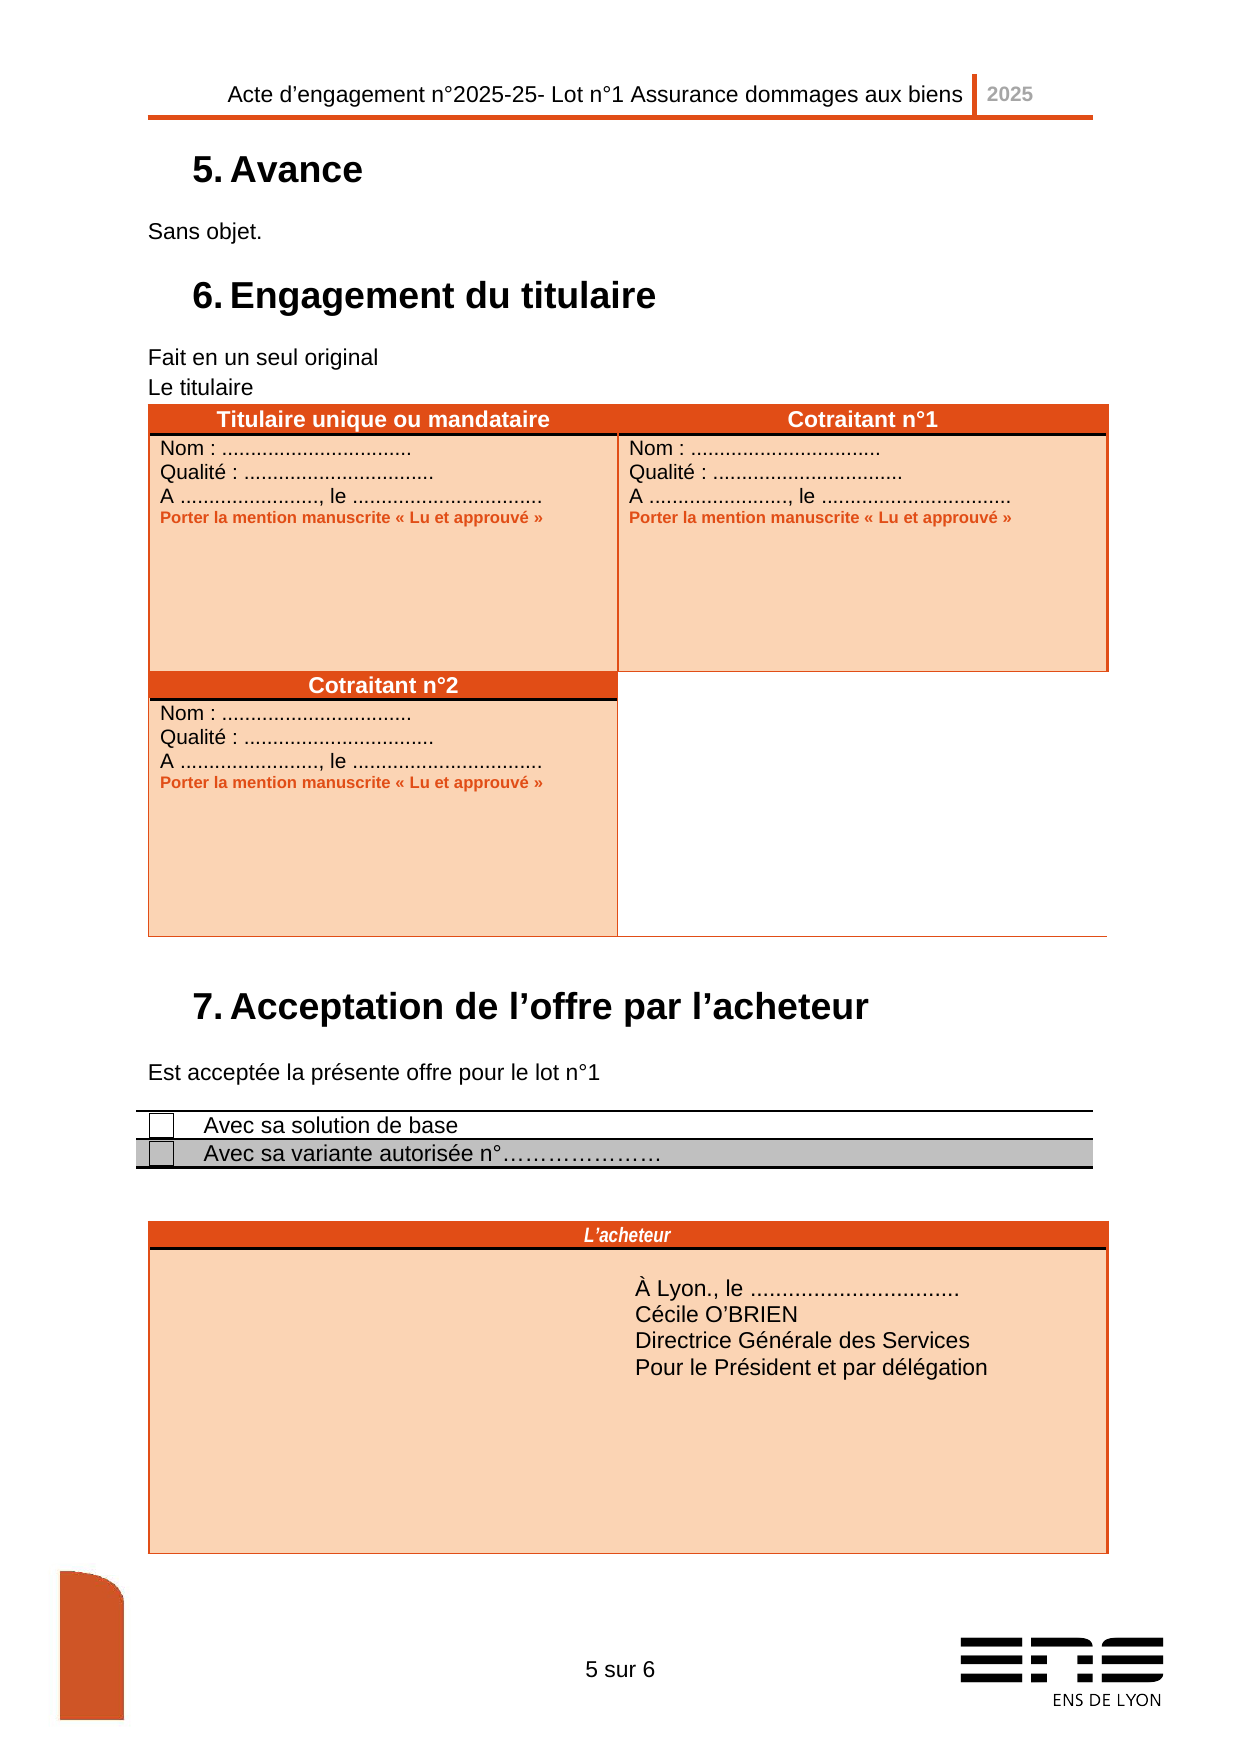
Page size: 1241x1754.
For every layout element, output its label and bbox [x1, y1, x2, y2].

picture [25, 1546, 162, 1754]
picture [946, 1610, 1174, 1724]
